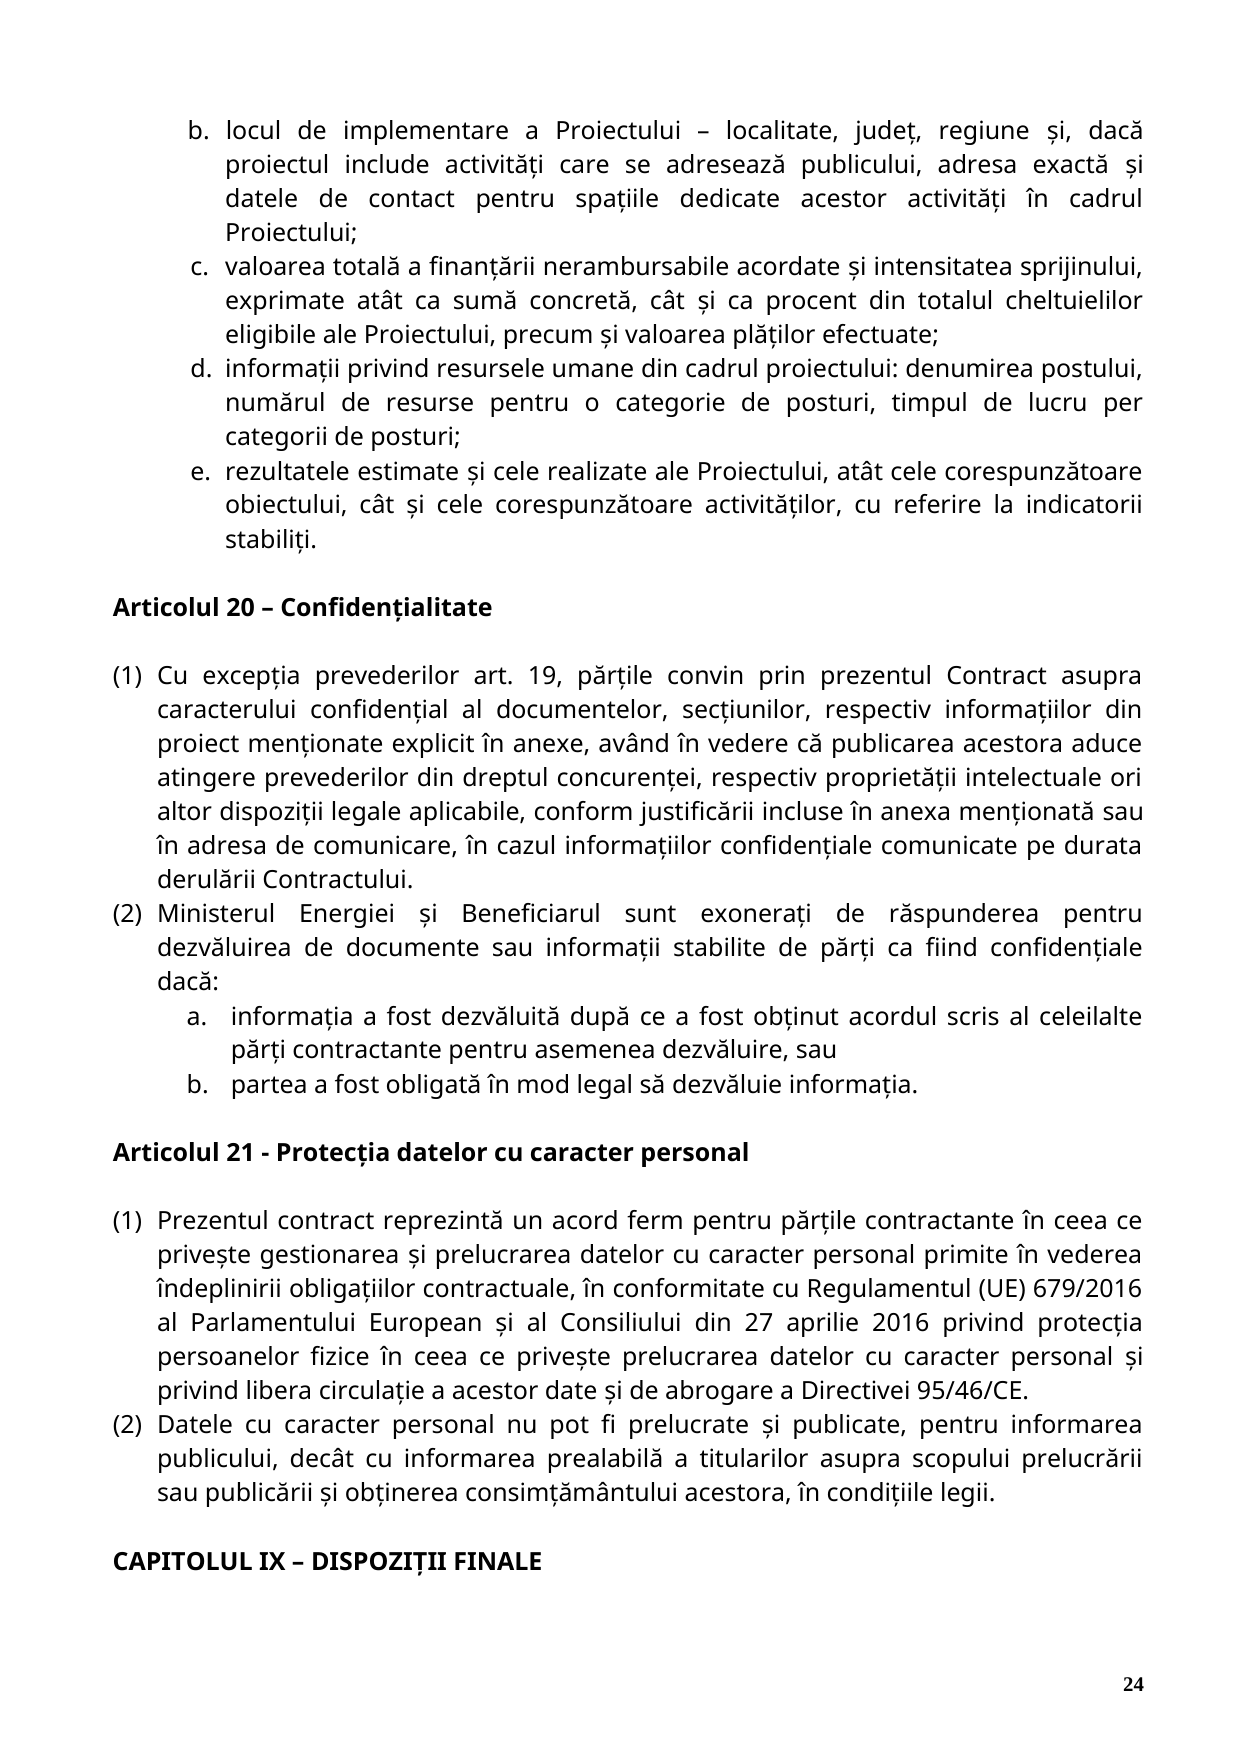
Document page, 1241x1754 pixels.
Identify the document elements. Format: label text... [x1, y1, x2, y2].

list informația a fost dezvăluită după ce a fost obținut acordul scris al celeilalte părți contractante pentru asemenea dezvăluire, sau [186, 998, 1144, 1066]
text CAPITOLUL IX – DISPOZIȚII FINALE [112, 1543, 1144, 1577]
list (2) Datele cu caracter personal nu pot fi prelucrate și publicate, pentru informarea publicului, decât cu informarea prealabilă a titularilor asupra scopului prelucrării sau publicării și obținerea consimțământului acestora, în condițiile legii. [113, 1407, 1144, 1509]
list b. locul de implementare a Proiectului – localitate, județ, regiune și, dacă proiectul include activități care se adresează publicului, adresa exactă și datele de contact pentru spațiile dedicate acestor activități în cadrul Proiectului; [187, 112, 1144, 249]
list (2) Ministerul Energiei și Beneficiarul sunt exonerați de răspunderea pentru dezvăluirea de documente sau informații stabilite de părți ca fiind confidențiale dacă: [113, 896, 1144, 998]
text (1) Prezentul contract reprezintă un acord ferm pentru părțile contractante în ceea ce privește gestionarea și prelucrarea datelor cu caracter personal primite în vederea îndeplinirii obligațiilor contractuale, în conformitate cu Regulamentul (UE) 679/2016 al Parlamentului European şi al Consiliului din 27 aprilie 2016 privind protecția persoanelor fizice în ceea ce privește prelucrarea datelor cu caracter personal și privind libera circulație a acestor date și de abrogare a Directivei 95/46/CE. [113, 1202, 1144, 1407]
list c. valoarea totală a finanţării nerambursabile acordate și intensitatea sprijinului, exprimate atât ca sumă concretă, cât și ca procent din totalul cheltuielilor eligibile ale Proiectului, precum și valoarea plăților efectuate; [190, 249, 1144, 351]
list d. informații privind resursele umane din cadrul proiectului: denumirea postului, numărul de resurse pentru o categorie de posturi, timpul de lucru per categorii de posturi; [190, 351, 1144, 453]
list partea a fost obligată în mod legal să dezvăluie informația. [186, 1066, 1144, 1100]
list e. rezultatele estimate și cele realizate ale Proiectului, atât cele corespunzătoare obiectului, cât și cele corespunzătoare activităților, cu referire la indicatorii stabiliți. [190, 453, 1144, 555]
list (1) Cu excepția prevederilor art. 19, părțile convin prin prezentul Contract asupra caracterului confidențial al documentelor, secțiunilor, respectiv informațiilor din proiect menționate explicit în anexe, având în vedere că publicarea acestora aduce atingere prevederilor din dreptul concurenței, respectiv proprietății intelectuale ori altor dispoziții legale aplicabile, conform justificării incluse în anexa menționată sau în adresa de comunicare, în cazul informațiilor confidențiale comunicate pe durata derulării Contractului. [113, 657, 1144, 896]
list Articolul 20 – Confidențialitate [113, 589, 1144, 623]
list Articolul 21 - Protecția datelor cu caracter personal [113, 1134, 1144, 1168]
